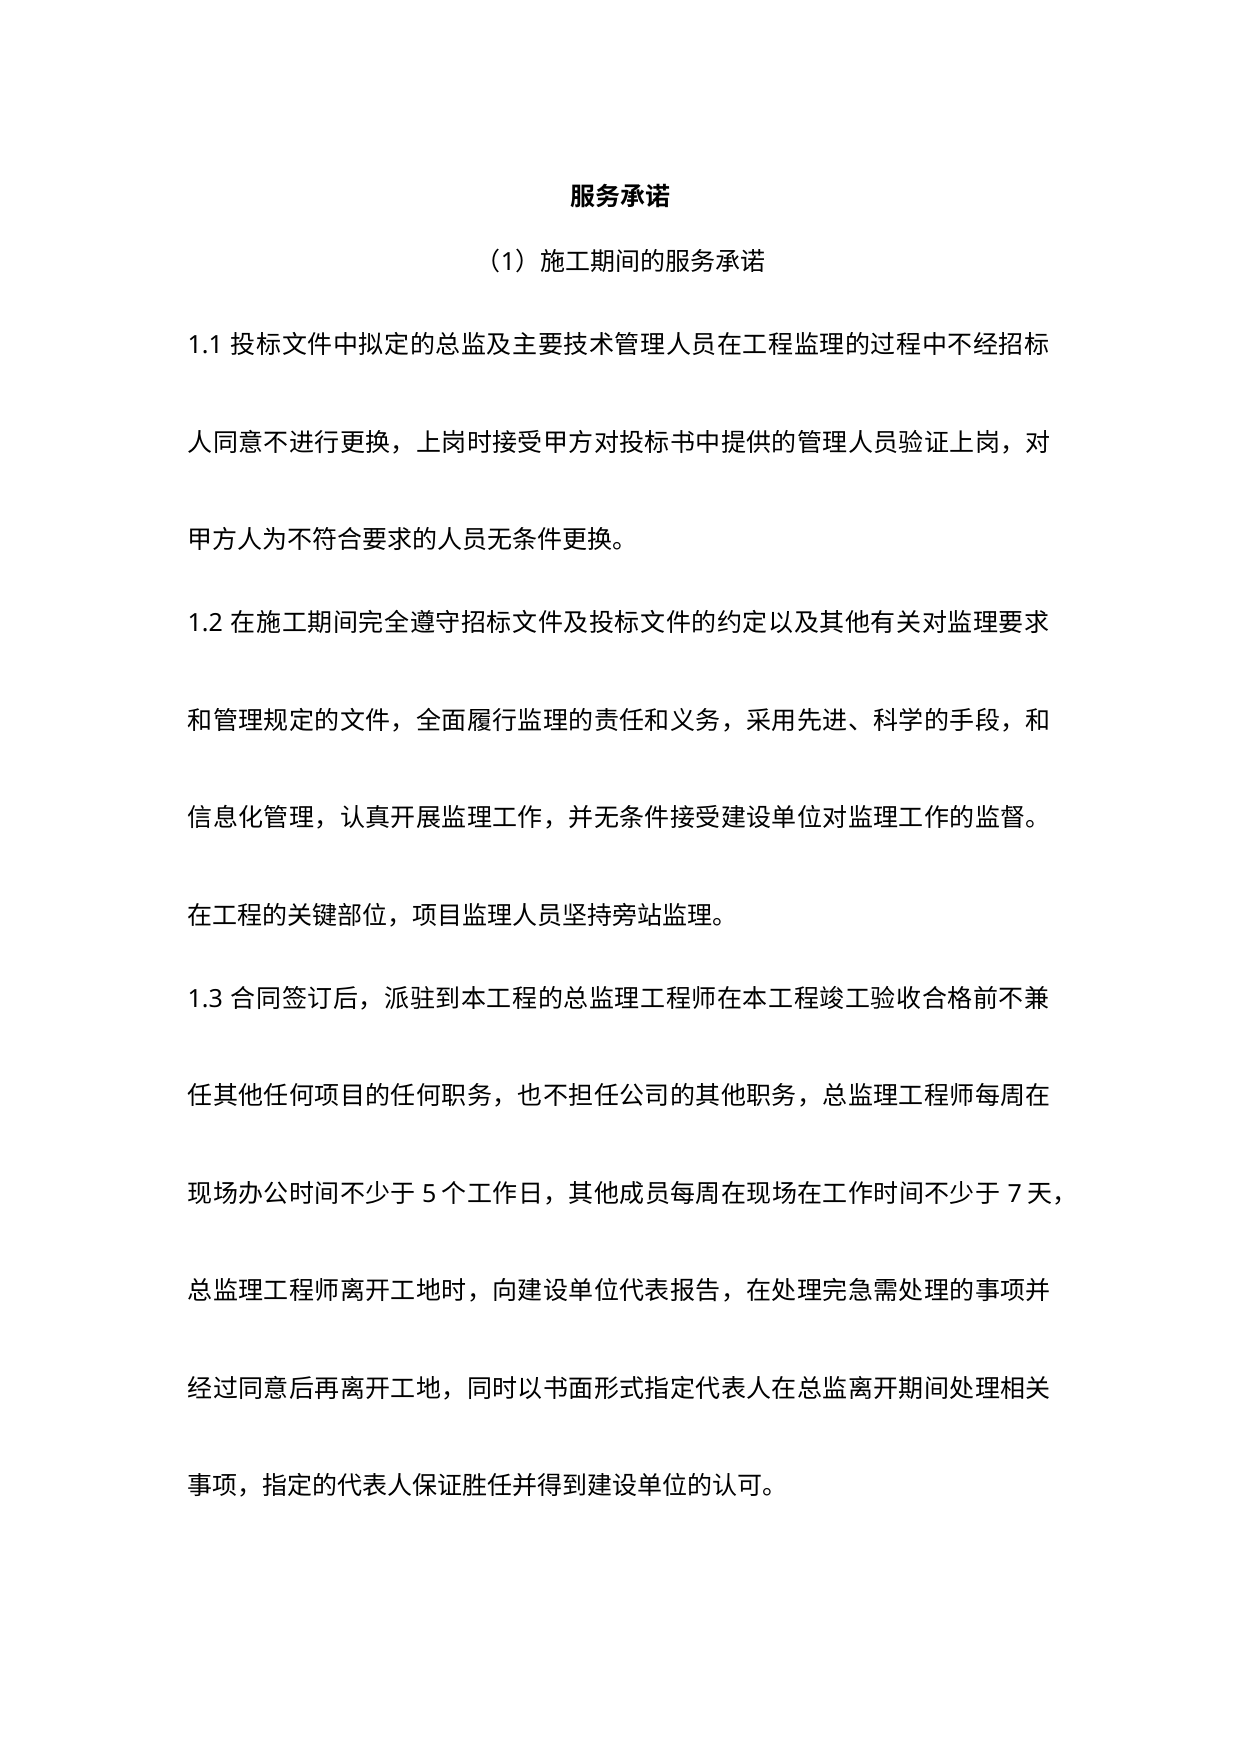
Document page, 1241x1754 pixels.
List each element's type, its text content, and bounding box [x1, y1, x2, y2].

text 服务承诺 [187, 162, 1053, 227]
text 1.3 合同签订后，派驻到本工程的总监理工程师在本工程竣工验收合格前不兼任其他任何项目的任何职务，也不担任公司的其他职务，总监理工程师每周在现场办公时间不少于5个工作日，其他成员每周在现场在工作时间不少于7天，总监理工程师离开工地时，向建设单位代表报告，在处理完急需处理的事项并经过同意后再离开工地，同时以书面形式指定代表人在总监离开期间处理相关事项，指定的代表人保证胜任并得到建设单位的认可。 [187, 964, 1053, 1516]
text （1）施工期间的服务承诺 [187, 227, 1053, 292]
text 1.2 在施工期间完全遵守招标文件及投标文件的约定以及其他有关对监理要求和管理规定的文件，全面履行监理的责任和义务，采用先进、科学的手段，和信息化管理，认真开展监理工作，并无条件接受建设单位对监理工作的监督。在工程的关键部位，项目监理人员坚持旁站监理。 [187, 588, 1053, 946]
text 1.1 投标文件中拟定的总监及主要技术管理人员在工程监理的过程中不经招标人同意不进行更换，上岗时接受甲方对投标书中提供的管理人员验证上岗，对甲方人为不符合要求的人员无条件更换。 [187, 310, 1053, 570]
